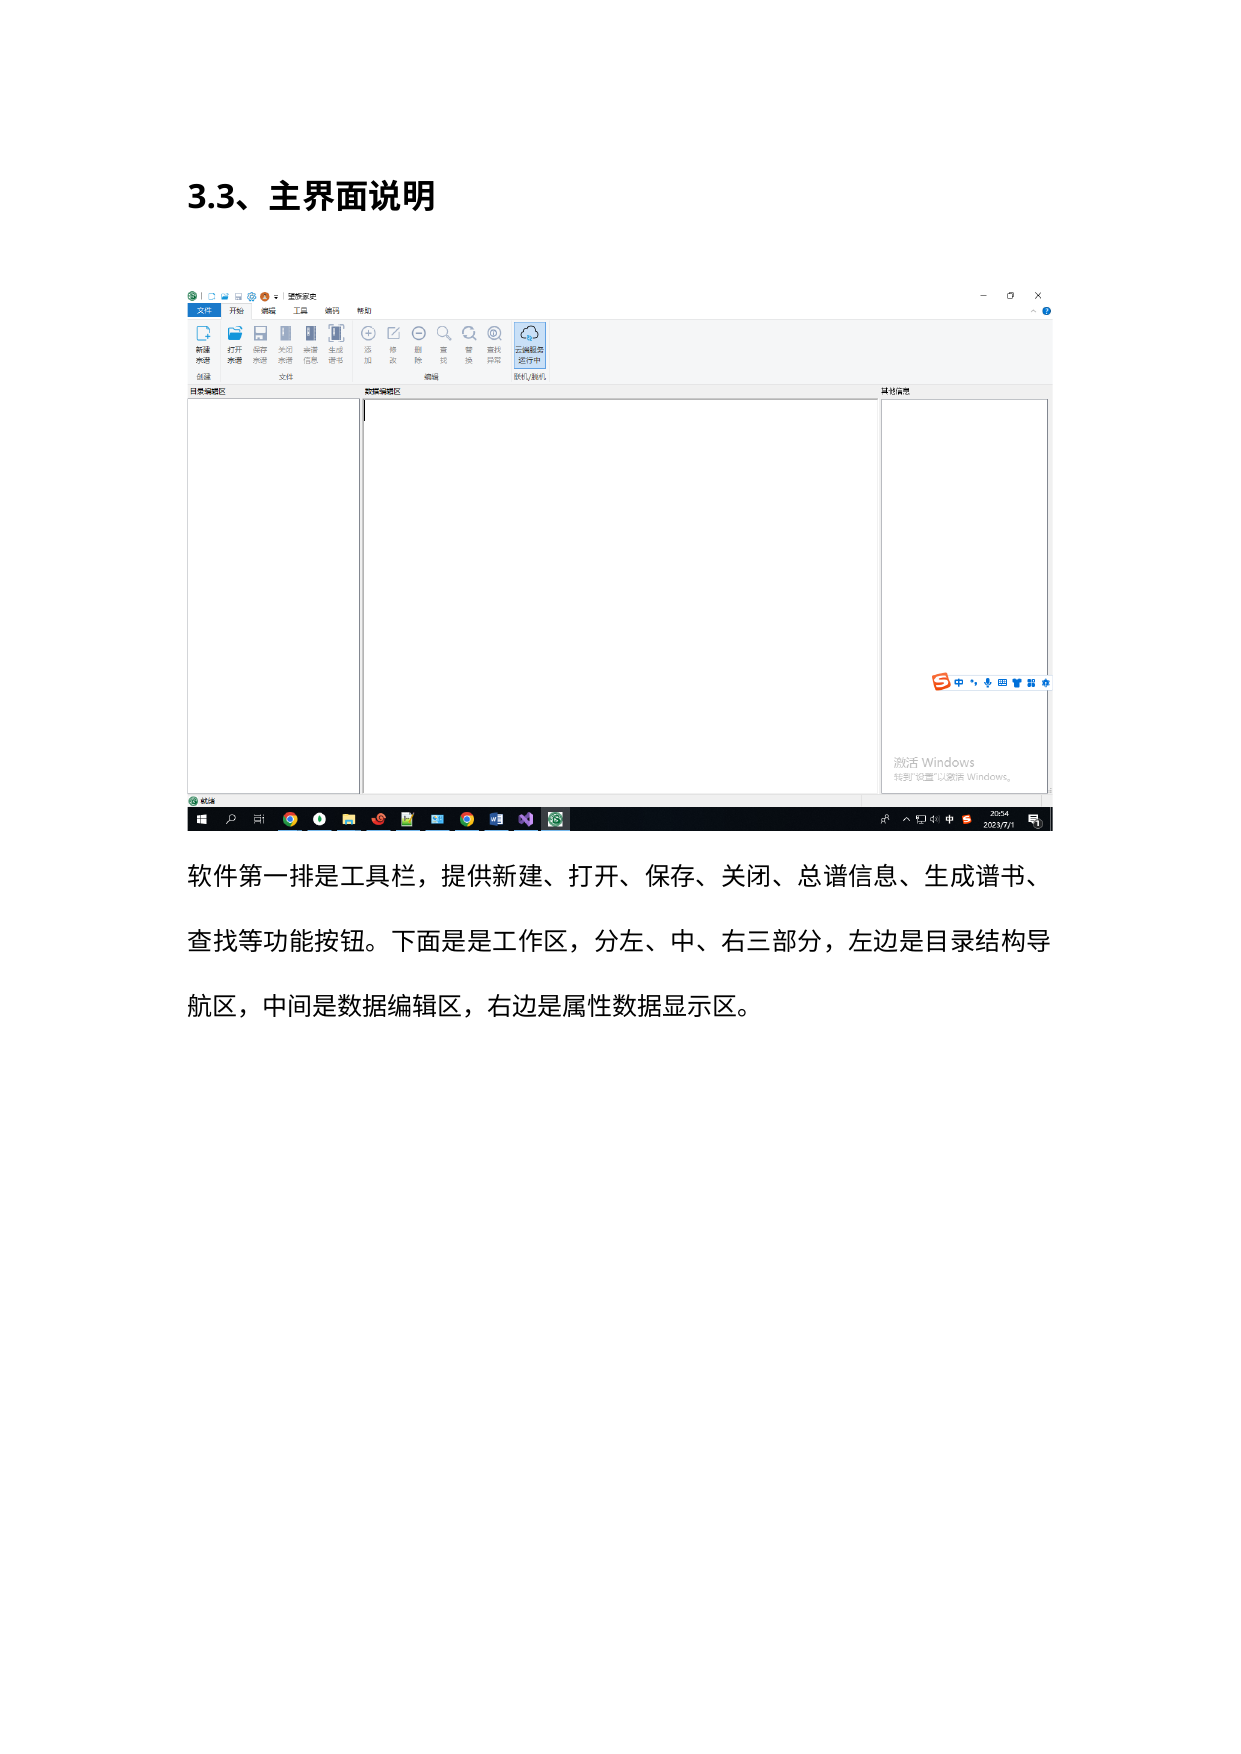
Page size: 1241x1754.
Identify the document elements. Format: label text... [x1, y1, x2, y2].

picture [187, 289, 1053, 831]
text 软件第一排是工具栏，提供新建、打开、保存、关闭、总谱信息、生成谱书、查找等功能按钮。下面是是工作区，分左、中、右三部分，左边是目录结构导航区，中间是数据编辑区，右边是属性数据显示区。 [187, 842, 1053, 1037]
subtitle 3.3、主界面说明 [187, 162, 1053, 227]
